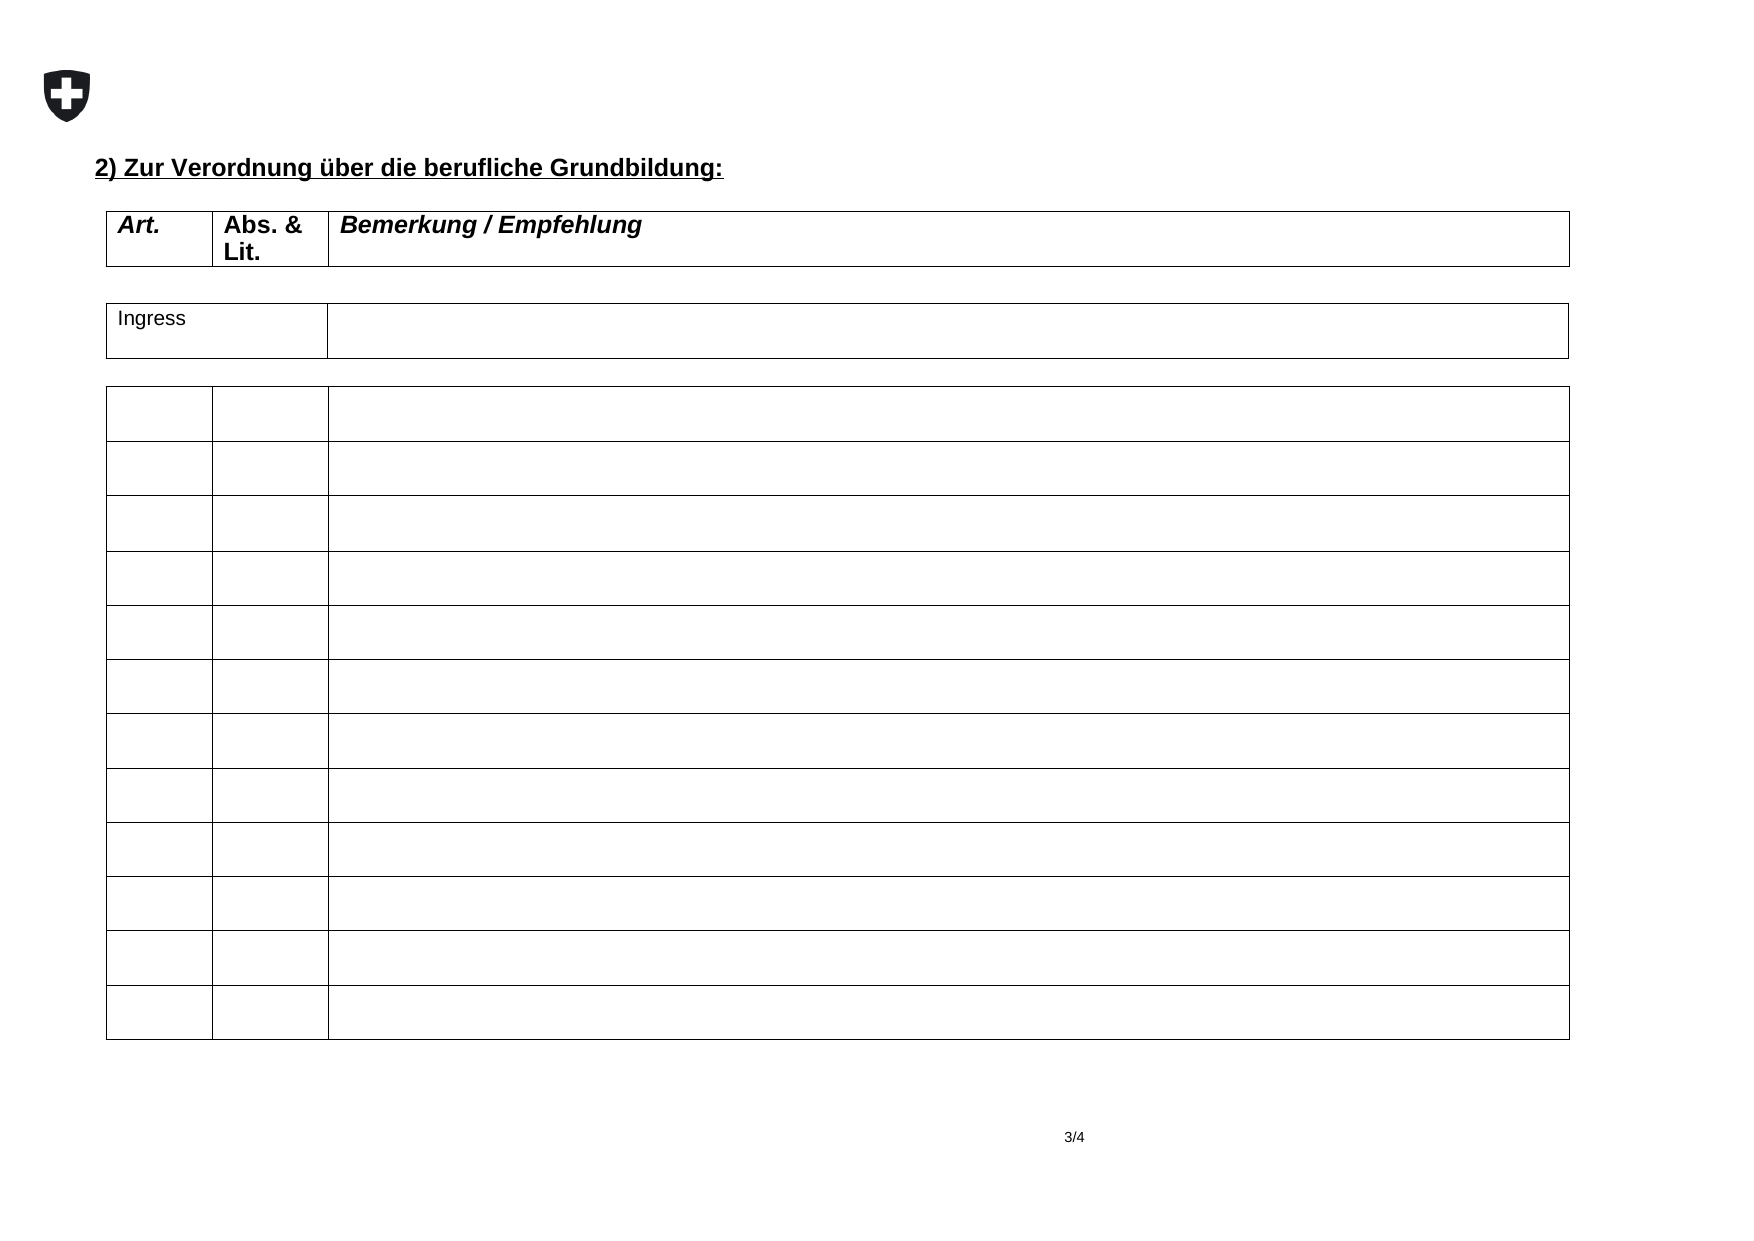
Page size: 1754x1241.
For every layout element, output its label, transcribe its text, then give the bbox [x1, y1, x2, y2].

table_cell [107, 496, 212, 551]
table_header [328, 304, 1568, 358]
table_cell [107, 442, 212, 495]
table_cell [329, 496, 1569, 551]
table_cell [329, 931, 1569, 985]
table_cell [329, 877, 1569, 930]
table_cell [107, 606, 212, 659]
table_cell [213, 986, 328, 1039]
table_cell [107, 823, 212, 876]
table_cell [107, 552, 212, 605]
text 2) Zur Verordnung über die berufliche Grundbildung: [94, 155, 1636, 182]
table_cell [213, 714, 328, 768]
table_cell [107, 714, 212, 768]
table_cell [329, 986, 1569, 1039]
table_header Ingress [107, 304, 327, 358]
table_cell [213, 552, 328, 605]
table_cell [213, 931, 328, 985]
table_header [213, 387, 328, 441]
table_cell [213, 606, 328, 659]
table_cell [213, 769, 328, 822]
table_header Art. [107, 212, 212, 266]
table_cell [329, 714, 1569, 768]
table_cell [329, 660, 1569, 713]
table_header [107, 387, 212, 441]
table_cell [213, 877, 328, 930]
table_cell [329, 606, 1569, 659]
table_cell [107, 986, 212, 1039]
table_header [329, 387, 1569, 441]
table_cell [329, 552, 1569, 605]
picture [43, 70, 91, 123]
table_cell [329, 442, 1569, 495]
table_cell [329, 769, 1569, 822]
table_header Abs. & Lit. [213, 212, 328, 266]
table_cell [213, 442, 328, 495]
table_header Bemerkung / Empfehlung [329, 212, 1569, 266]
table_cell [213, 496, 328, 551]
table_cell [213, 823, 328, 876]
table_cell [107, 660, 212, 713]
table_cell [107, 931, 212, 985]
table_cell [107, 769, 212, 822]
table_cell [213, 660, 328, 713]
table_cell [329, 823, 1569, 876]
table_cell [107, 877, 212, 930]
